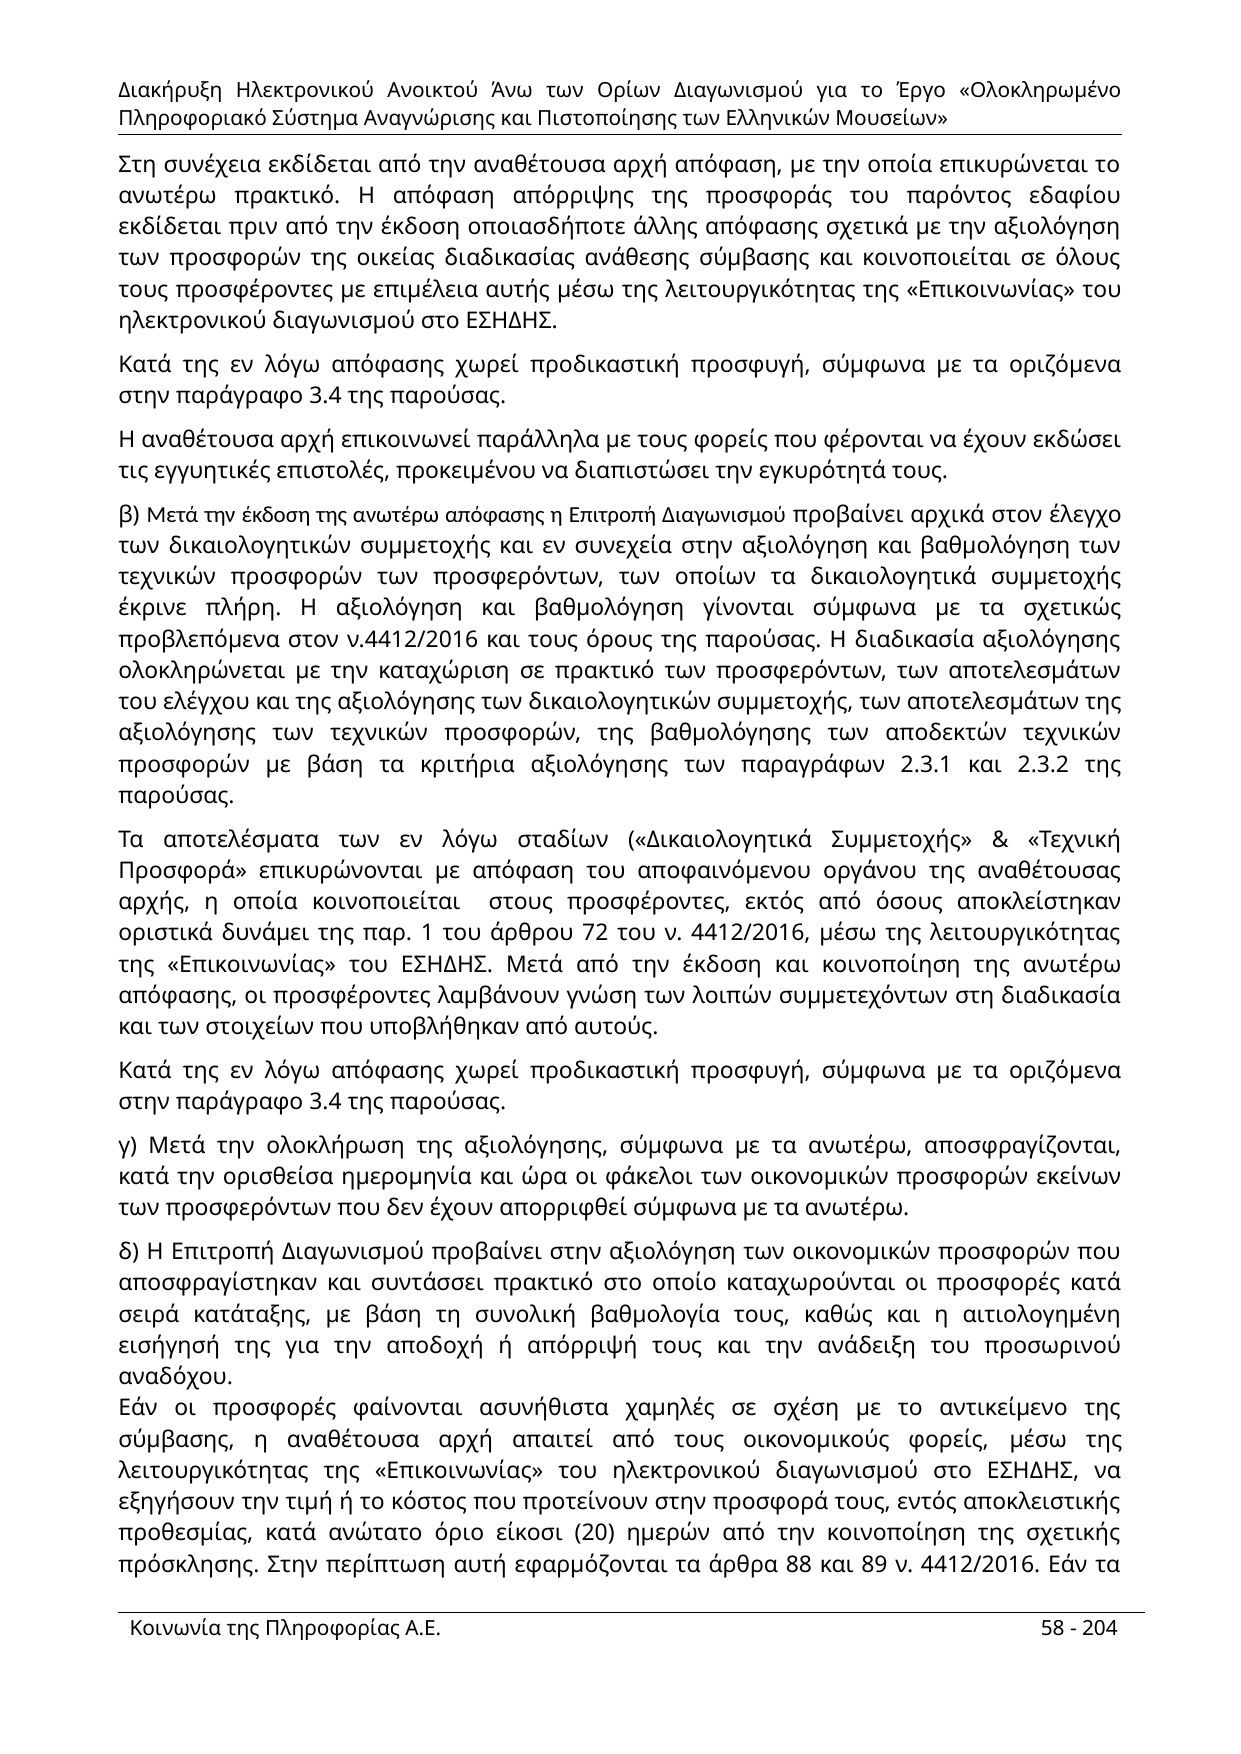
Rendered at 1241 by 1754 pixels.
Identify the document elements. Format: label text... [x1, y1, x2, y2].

text Στη συνέχεια εκδίδεται από την αναθέτουσα αρχή απόφαση, με την οποία επικυρώνεται το ανωτέρω πρακτικό. Η απόφαση απόρριψης της προσφοράς του παρόντος εδαφίου εκδίδεται πριν από την έκδοση οποιασδήποτε άλλης απόφασης σχετικά με την αξιολόγηση των προσφορών της οικείας διαδικασίας ανάθεσης σύμβασης και κοινοποιείται σε όλους τους προσφέροντες με επιμέλεια αυτής μέσω της λειτουργικότητας της «Επικοινωνίας» του ηλεκτρονικού διαγωνισμού στο ΕΣΗΔΗΣ. [118, 147, 1122, 335]
text β) Μετά την έκδοση της ανωτέρω απόφασης η Επιτροπή Διαγωνισμού προβαίνει αρχικά στον έλεγχο των δικαιολογητικών συμμετοχής και εν συνεχεία στην αξιολόγηση και βαθμολόγηση των τεχνικών προσφορών των προσφερόντων, των οποίων τα δικαιολογητικά συμμετοχής έκρινε πλήρη. Η αξιολόγηση και βαθμολόγηση γίνονται σύμφωνα με τα σχετικώς προβλεπόμενα στον ν.4412/2016 και τους όρους της παρούσας. Η διαδικασία αξιολόγησης ολοκληρώνεται με την καταχώριση σε πρακτικό των προσφερόντων, των αποτελεσμάτων του ελέγχου και της αξιολόγησης των δικαιολογητικών συμμετοχής, των αποτελεσμάτων της αξιολόγησης των τεχνικών προσφορών, της βαθμολόγησης των αποδεκτών τεχνικών προσφορών με βάση τα κριτήρια αξιολόγησης των παραγράφων 2.3.1 και 2.3.2 της παρούσας. [118, 497, 1122, 810]
text Κατά της εν λόγω απόφασης χωρεί προδικαστική προσφυγή, σύμφωνα με τα οριζόμενα στην παράγραφο 3.4 της παρούσας. [118, 347, 1122, 410]
text δ) Η Επιτροπή Διαγωνισμού προβαίνει στην αξιολόγηση των οικονομικών προσφορών που αποσφραγίστηκαν και συντάσσει πρακτικό στο οποίο καταχωρούνται οι προσφορές κατά σειρά κατάταξης, με βάση τη συνολική βαθμολογία τους, καθώς και η αιτιολογημένη εισήγησή της για την αποδοχή ή απόρριψή τους και την ανάδειξη του προσωρινού αναδόχου. [118, 1235, 1122, 1391]
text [118, 1391, 1122, 1579]
text Κατά της εν λόγω απόφασης χωρεί προδικαστική προσφυγή, σύμφωνα με τα οριζόμενα στην παράγραφο 3.4 της παρούσας. [118, 1054, 1122, 1116]
text Τα αποτελέσματα των εν λόγω σταδίων («Δικαιολογητικά Συμμετοχής» & «Τεχνική Προσφορά» επικυρώνονται με απόφαση του αποφαινόμενου οργάνου της αναθέτουσας αρχής, η οποία κοινοποιείται στους προσφέροντες, εκτός από όσους αποκλείστηκαν οριστικά δυνάμει της παρ. 1 του άρθρου 72 του ν. 4412/2016, μέσω της λειτουργικότητας της «Επικοινωνίας» του ΕΣΗΔΗΣ. Μετά από την έκδοση και κοινοποίηση της ανωτέρω απόφασης, οι προσφέροντες λαμβάνουν γνώση των λοιπών συμμετεχόντων στη διαδικασία και των στοιχείων που υποβλήθηκαν από αυτούς. [118, 822, 1122, 1041]
text γ) Μετά την ολοκλήρωση της αξιολόγησης, σύμφωνα με τα ανωτέρω, αποσφραγίζονται, κατά την ορισθείσα ημερομηνία και ώρα οι φάκελοι των οικονομικών προσφορών εκείνων των προσφερόντων που δεν έχουν απορριφθεί σύμφωνα με τα ανωτέρω. [118, 1129, 1122, 1222]
text Η αναθέτουσα αρχή επικοινωνεί παράλληλα με τους φορείς που φέρονται να έχουν εκδώσει τις εγγυητικές επιστολές, προκειμένου να διαπιστώσει την εγκυρότητά τους. [118, 422, 1122, 485]
